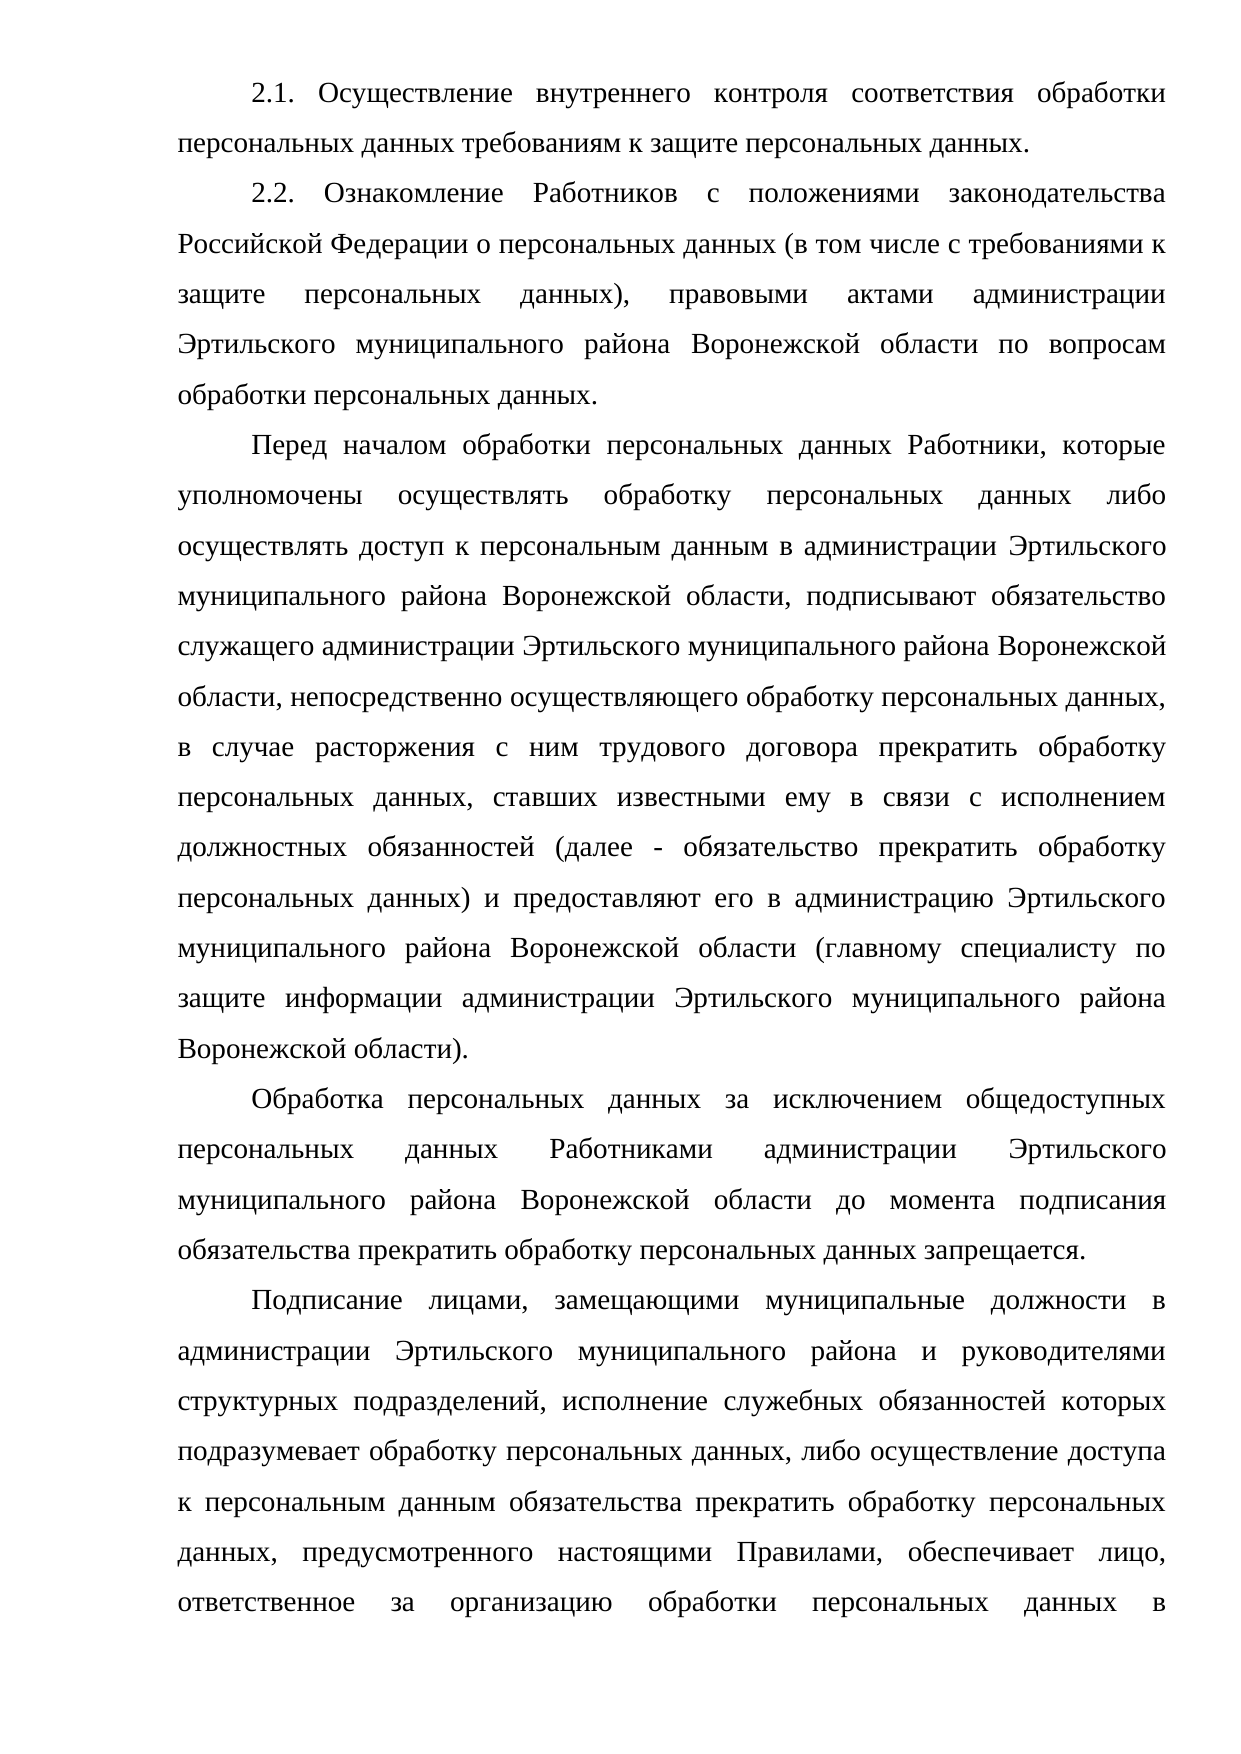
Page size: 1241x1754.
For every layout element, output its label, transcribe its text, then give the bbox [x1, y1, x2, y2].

text Обработка персональных данных за исключением общедоступных персональных данных Работниками администрации Эртильского муниципального района Воронежской области до момента подписания обязательства прекратить обработку персональных данных запрещается. [177, 1081, 1167, 1266]
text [177, 1282, 1167, 1618]
text 2.1. Осуществление внутреннего контроля соответствия обработки персональных данных требованиям к защите персональных данных. [177, 75, 1167, 159]
text Перед началом обработки персональных данных Работники, которые уполномочены осуществлять обработку персональных данных либо осуществлять доступ к персональным данным в администрации Эртильского муниципального района Воронежской области, подписывают обязательство служащего администрации Эртильского муниципального района Воронежской области, непосредственно осуществляющего обработку персональных данных, в случае расторжения с ним трудового договора прекратить обработку персональных данных, ставших известными ему в связи с исполнением должностных обязанностей (далее - обязательство прекратить обработку персональных данных) и предоставляют его в администрацию Эртильского муниципального района Воронежской области (главному специалисту по защите информации администрации Эртильского муниципального района Воронежской области). [177, 427, 1167, 1064]
text 2.2. Ознакомление Работников с положениями законодательства Российской Федерации о персональных данных (в том числе с требованиями к защите персональных данных), правовыми актами администрации Эртильского муниципального района Воронежской области по вопросам обработки персональных данных. [177, 176, 1167, 410]
